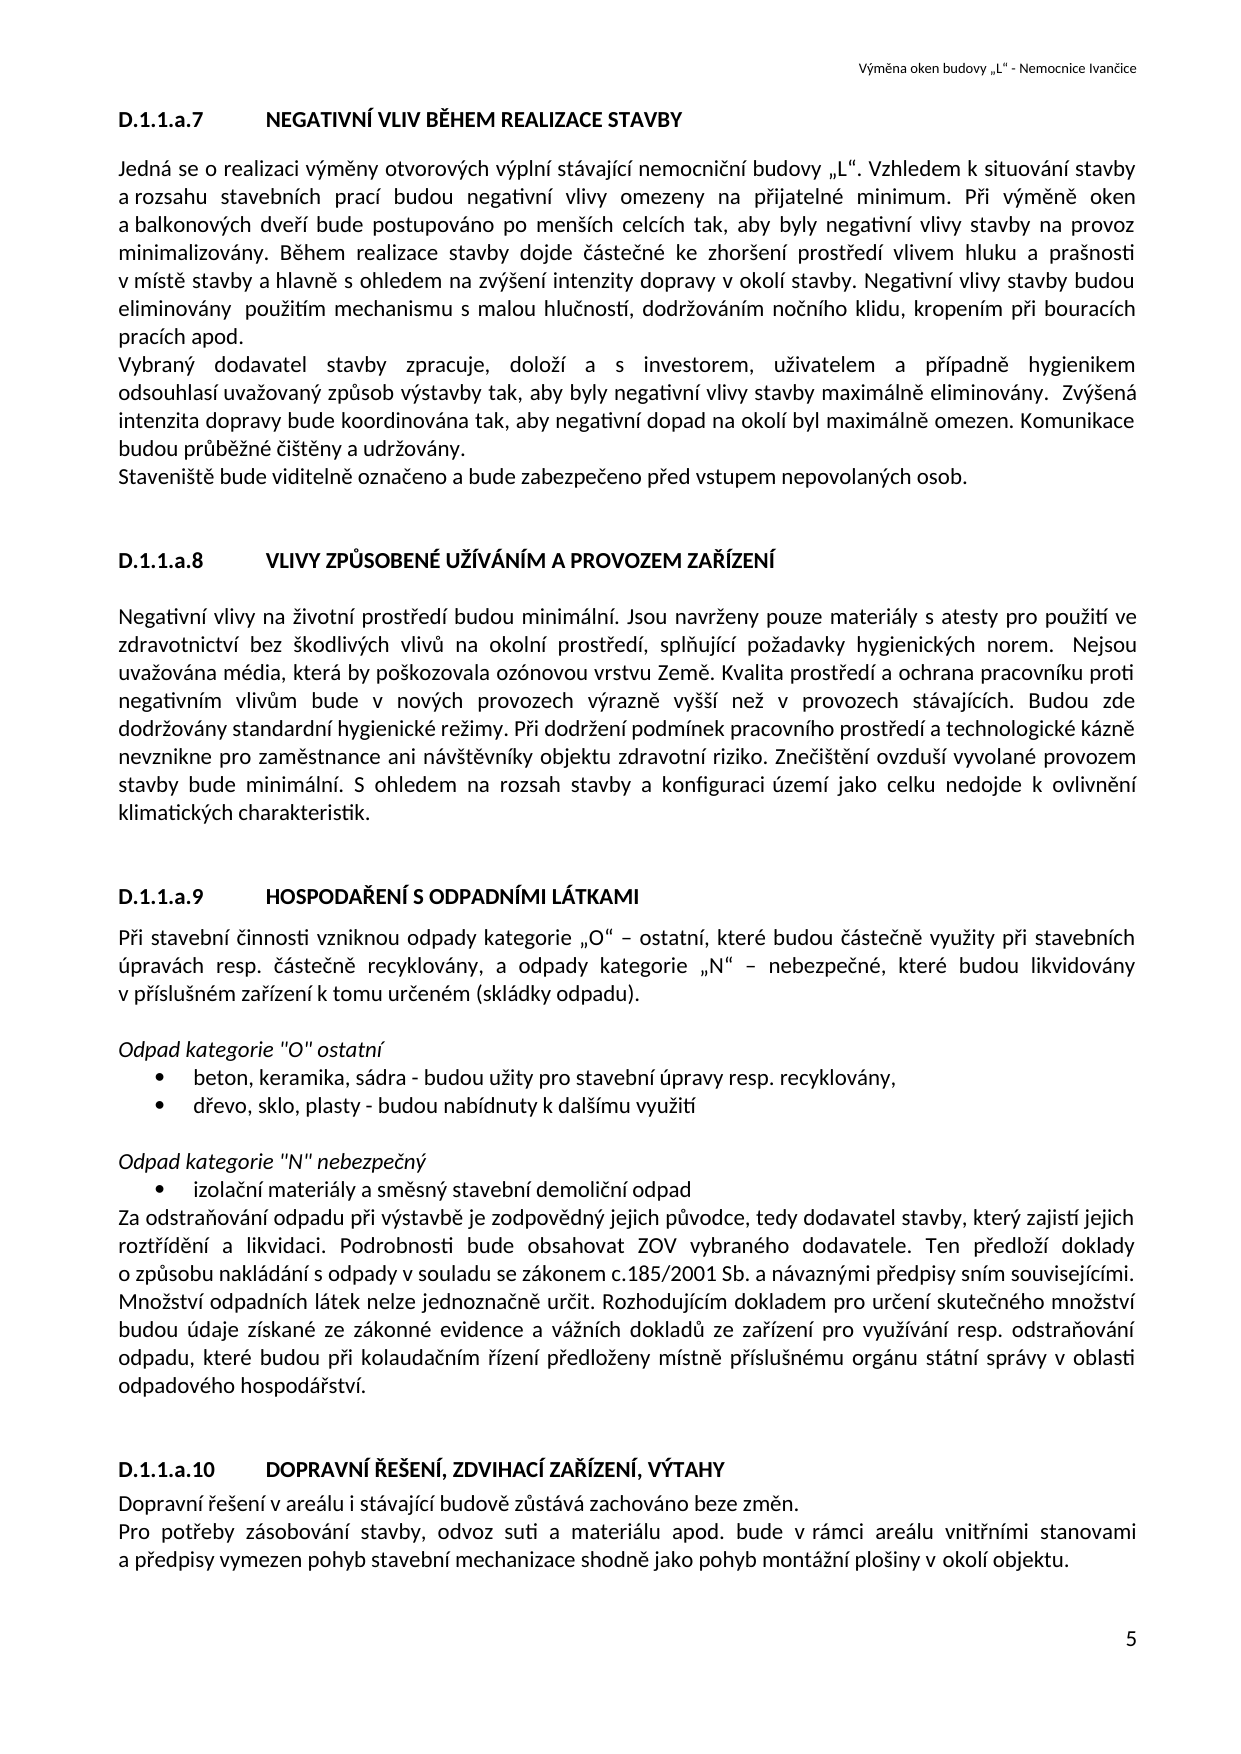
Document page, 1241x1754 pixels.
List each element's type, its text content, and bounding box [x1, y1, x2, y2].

text D.1.1.a.7 NEGATIVNÍ VLIV BĚHEM REALIZACE STAVBY [118, 105, 1137, 133]
text Odpad kategorie "N" nebezpečný [118, 1147, 1137, 1175]
text Pro potřeby zásobování stavby, odvoz suti a materiálu apod. bude v rámci areálu vnitřními stanovami a předpisy vymezen pohyb stavební mechanizace shodně jako pohyb montážní plošiny v okolí objektu. [118, 1517, 1137, 1573]
list beton, keramika, sádra - budou užity pro stavební úpravy resp. recyklovány, [156, 1063, 1137, 1091]
text Jedná se o realizaci výměny otvorových výplní stávající nemocniční budovy „L“. Vzhledem k situování stavby a rozsahu stavebních prací budou negativní vlivy omezeny na přijatelné minimum. Při výměně oken a balkonových dveří bude postupováno po menších celcích tak, aby byly negativní vlivy stavby na provoz minimalizovány. Během realizace stavby dojde částečné ke zhoršení prostředí vlivem hluku a prašnosti v místě stavby a hlavně s ohledem na zvýšení intenzity dopravy v okolí stavby. Negativní vlivy stavby budou eliminovány použitím mechanismu s malou hlučností, dodržováním nočního klidu, kropením při bouracích pracích apod. [118, 154, 1137, 350]
text D.1.1.a.8 VLIVY ZPŮSOBENÉ UŽÍVÁNÍM A PROVOZEM ZAŘÍZENÍ [118, 546, 1137, 574]
text D.1.1.a.10 DOPRAVNÍ ŘEŠENÍ, ZDVIHACÍ ZAŘÍZENÍ, VÝTAHY [118, 1455, 1137, 1483]
text Vybraný dodavatel stavby zpracuje, doloží a s investorem, uživatelem a případně hygienikem odsouhlasí uvažovaný způsob výstavby tak, aby byly negativní vlivy stavby maximálně eliminovány. Zvýšená intenzita dopravy bude koordinována tak, aby negativní dopad na okolí byl maximálně omezen. Komunikace budou průběžné čištěny a udržovány. [118, 350, 1137, 462]
text Množství odpadních látek nelze jednoznačně určit. Rozhodujícím dokladem pro určení skutečného množství budou údaje získané ze zákonné evidence a vážních dokladů ze zařízení pro využívání resp. odstraňování odpadu, které budou při kolaudačním řízení předloženy místně příslušnému orgánu státní správy v oblasti odpadového hospodářství. [118, 1287, 1137, 1399]
text D.1.1.a.9 HOSPODAŘENÍ S ODPADNÍMI LÁTKAMI [118, 882, 1137, 910]
list dřevo, sklo, plasty - budou nabídnuty k dalšímu využití [156, 1091, 1137, 1119]
list izolační materiály a směsný stavební demoliční odpad [156, 1175, 1137, 1203]
text Staveniště bude viditelně označeno a bude zabezpečeno před vstupem nepovolaných osob. [118, 462, 1137, 490]
text Odpad kategorie "O" ostatní [118, 1035, 1137, 1063]
text Negativní vlivy na životní prostředí budou minimální. Jsou navrženy pouze materiály s atesty pro použití ve zdravotnictví bez škodlivých vlivů na okolní prostředí, splňující požadavky hygienických norem. Nejsou uvažována média, která by poškozovala ozónovou vrstvu Země. Kvalita prostředí a ochrana pracovníku proti negativním vlivům bude v nových provozech výrazně vyšší než v provozech stávajících. Budou zde dodržovány standardní hygienické režimy. Při dodržení podmínek pracovního prostředí a technologické kázně nevznikne pro zaměstnance ani návštěvníky objektu zdravotní riziko. Znečištění ovzduší vyvolané provozem stavby bude minimální. S ohledem na rozsah stavby a konfiguraci území jako celku nedojde k ovlivnění klimatických charakteristik. [118, 602, 1137, 826]
text Dopravní řešení v areálu i stávající budově zůstává zachováno beze změn. [118, 1489, 1137, 1517]
text Při stavební činnosti vzniknou odpady kategorie „O“ – ostatní, které budou částečně využity při stavebních úpravách resp. částečně recyklovány, a odpady kategorie „N“ – nebezpečné, které budou likvidovány v příslušném zařízení k tomu určeném (skládky odpadu). [118, 923, 1137, 1007]
text Za odstraňování odpadu při výstavbě je zodpovědný jejich původce, tedy dodavatel stavby, který zajistí jejich roztřídění a likvidaci. Podrobnosti bude obsahovat ZOV vybraného dodavatele. Ten předloží doklady o způsobu nakládání s odpady v souladu se zákonem c.185/2001 Sb. a návaznými předpisy sním souvisejícími. [118, 1203, 1137, 1287]
